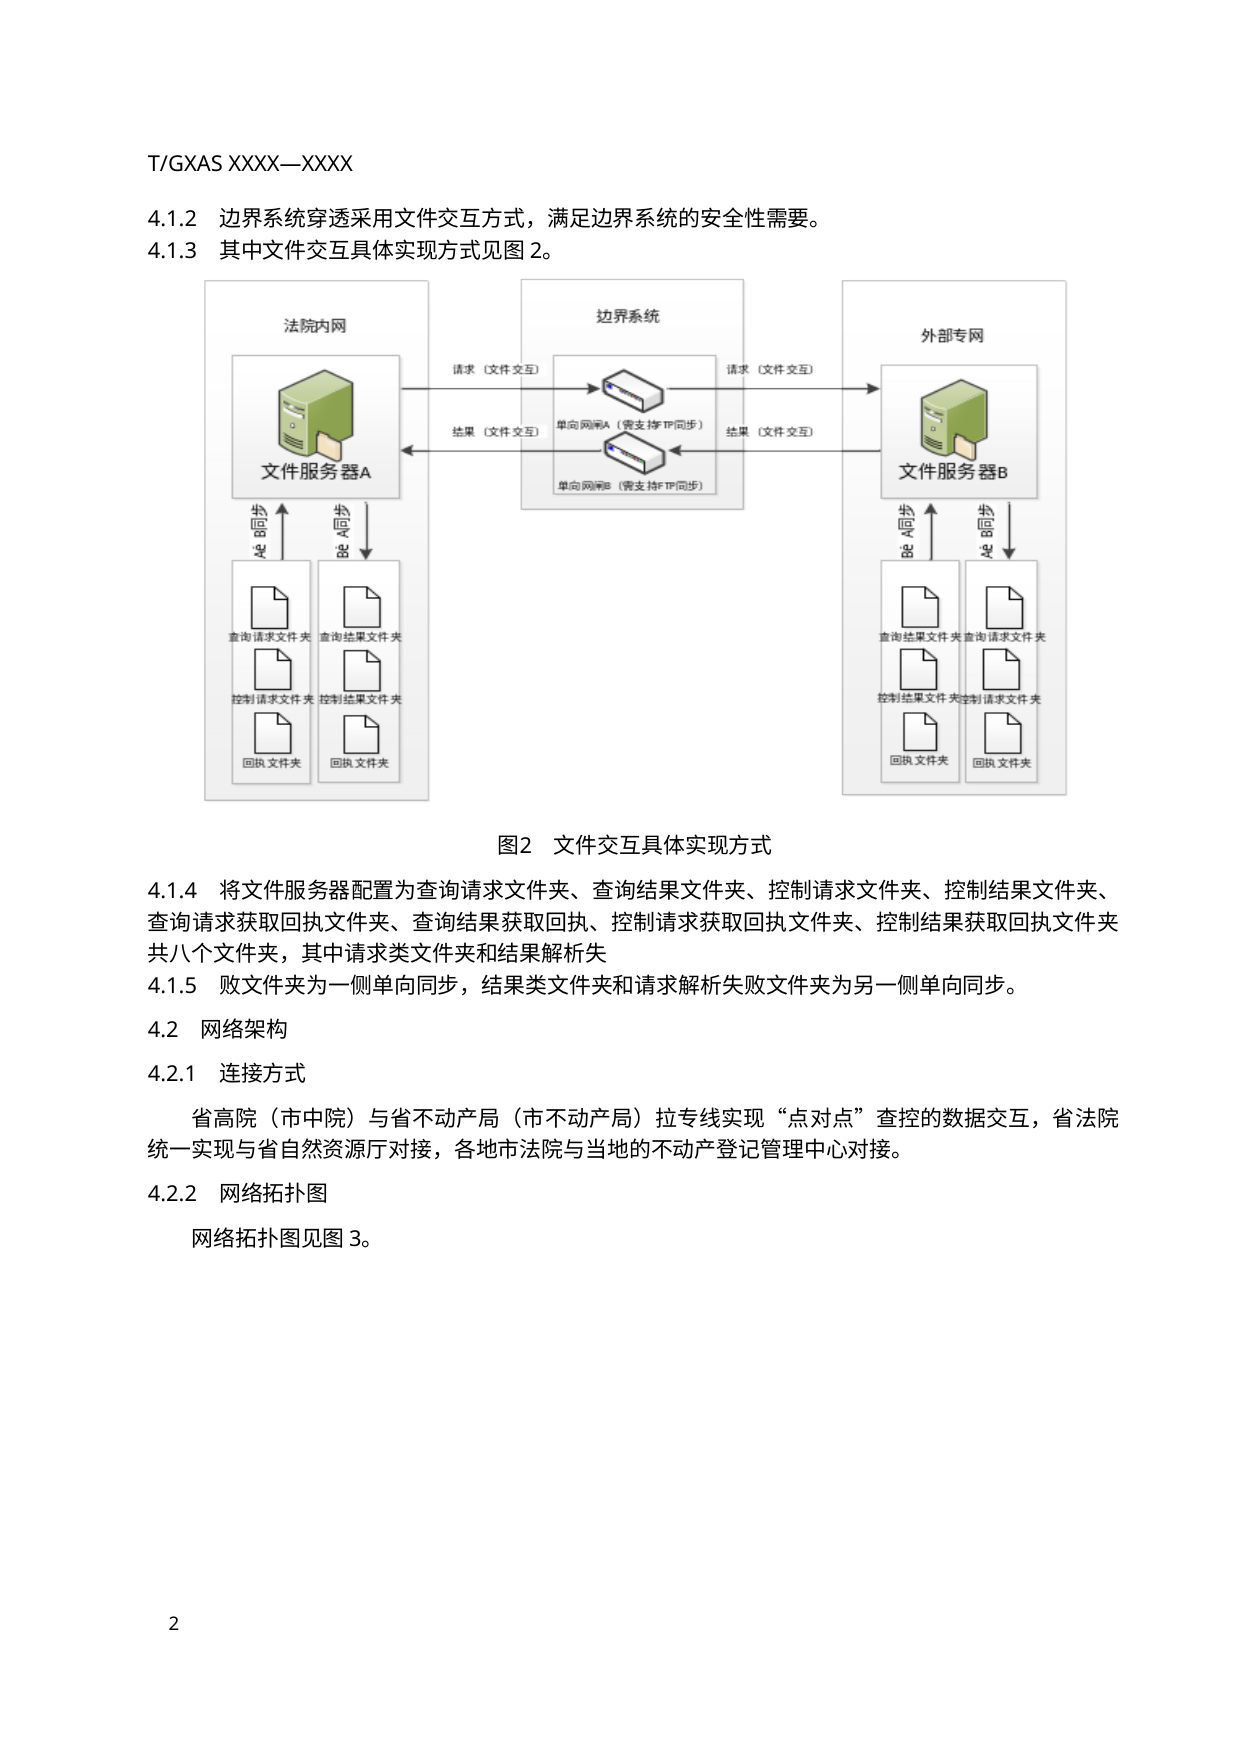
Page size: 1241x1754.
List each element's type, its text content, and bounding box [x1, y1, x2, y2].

text 省高院（市中院）与省不动产局（市不动产局）拉专线实现“点对点”查控的数据交互，省法院统一实现与省自然资源厅对接，各地市法院与当地的不动产登记管理中心对接。 [148, 1101, 1122, 1164]
text 边界系统穿透采用文件交互方式，满足边界系统的安全性需要。 [148, 201, 1122, 233]
text 其中文件交互具体实现方式见图2。 [148, 233, 1122, 264]
text 文件交互具体实现方式 [148, 828, 1122, 860]
text 网络拓扑图见图3。 [148, 1221, 1122, 1252]
text 网络拓扑图 [148, 1176, 1122, 1208]
text 将文件服务器配置为查询请求文件夹、查询结果文件夹、控制请求文件夹、控制结果文件夹、查询请求获取回执文件夹、查询结果获取回执、控制请求获取回执文件夹、控制结果获取回执文件夹共八个文件夹，其中请求类文件夹和结果解析失 [148, 873, 1122, 968]
text 连接方式 [148, 1056, 1122, 1088]
text 网络架构 [148, 1012, 1122, 1044]
text 败文件夹为一侧单向同步，结果类文件夹和请求解析失败文件夹为另一侧单向同步。 [148, 968, 1122, 999]
